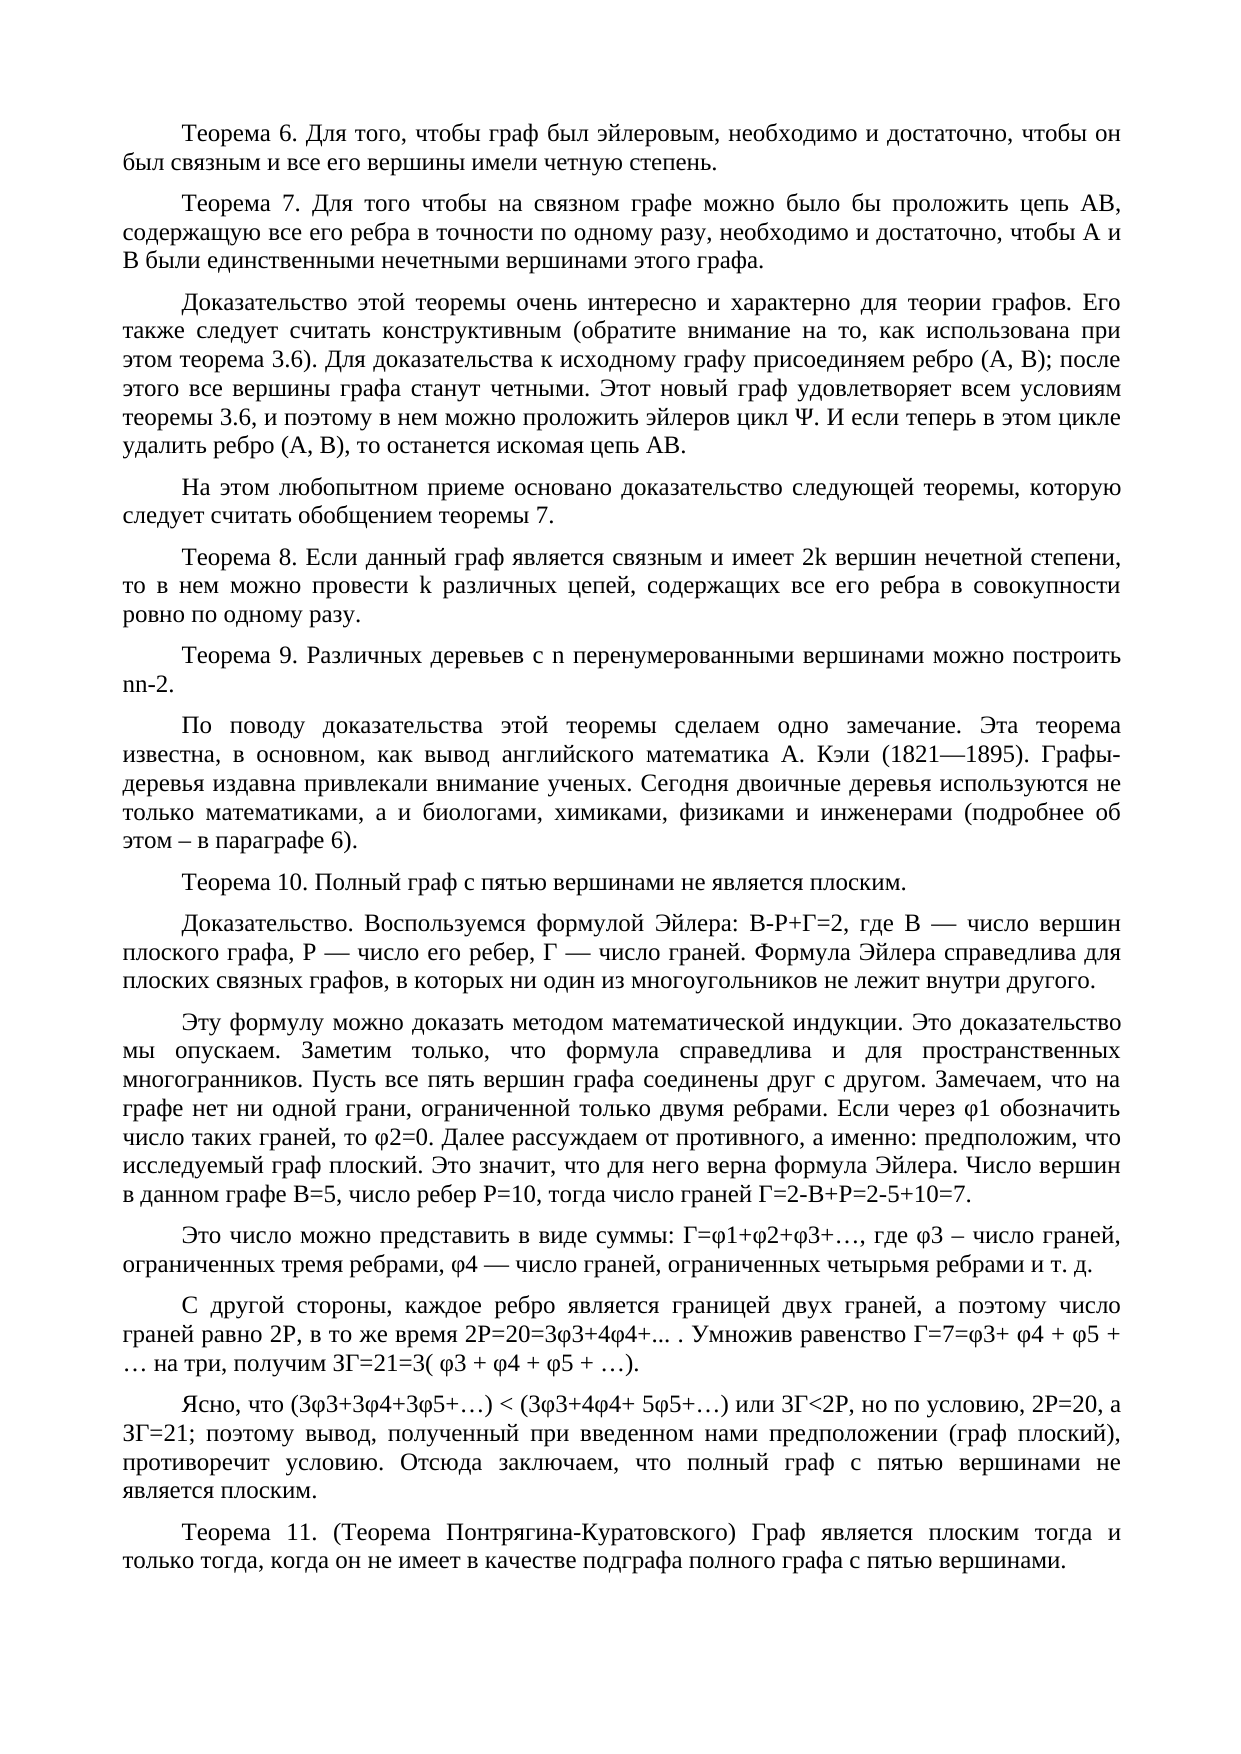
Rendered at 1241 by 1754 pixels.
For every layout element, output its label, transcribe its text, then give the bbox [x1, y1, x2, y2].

text На этом любопытном приеме основано доказательство следующей теоремы, которую следует считать обобщением теоремы 7. [122, 472, 1122, 529]
text С другой стороны, каждое ребро является границей двух граней, а поэтому число граней равно 2Р, в то же время 2Р=20=3φ3+4φ4+... . Умножив равенство Г=7=φ3+ φ4 + φ5 + … на три, получим ЗГ=21=3( φ3 + φ4 + φ5 + …). [122, 1291, 1122, 1377]
text Теорема 9. Различных деревьев с n перенумерованными вершинами можно построить nn-2. [122, 641, 1122, 698]
text Теорема 6. Для того, чтобы граф был эйлеровым, необходимо и достаточно, чтобы он был связным и все его вершины имели четную степень. [122, 118, 1122, 176]
text Теорема 7. Для того чтобы на связном графе можно было бы проложить цепь АВ, содержащую все его ребра в точности по одному разу, необходимо и достаточно, чтобы А и В были единственными нечетными вершинами этого графа. [122, 188, 1122, 274]
text Теорема 10. Полный граф с пятью вершинами не является плоским. [122, 867, 1122, 896]
text Доказательство. Воспользуемся формулой Эйлера: В-Р+Г=2, где В — число вершин плоского графа, Р — число его ребер, Г — число граней. Формула Эйлера справедлива для плоских связных графов, в которых ни один из многоугольников не лежит внутри другого. [122, 908, 1122, 994]
text Доказательство этой теоремы очень интересно и характерно для теории графов. Его также следует считать конструктивным (обратите внимание на то, как использована при этом теорема 3.6). Для доказательства к исходному графу присоединяем ребро (А, В); после этого все вершины графа станут четными. Этот новый граф удовлетворяет всем условиям теоремы 3.6, и поэтому в нем можно проложить эйлеров цикл Ψ. И если теперь в этом цикле удалить ребро (А, В), то останется искомая цепь АВ. [122, 287, 1122, 459]
text По поводу доказательства этой теоремы сделаем одно замечание. Эта теорема известна, в основном, как вывод английского математика А. Кэли (1821—1895). Графы-деревья издавна привлекали внимание ученых. Сегодня двоичные деревья используются не только математиками, а и биологами, химиками, физиками и инженерами (подробнее об этом – в параграфе 6). [122, 711, 1122, 854]
text Эту формулу можно доказать методом математической индукции. Это доказательство мы опускаем. Заметим только, что формула справедлива и для пространственных многогранников. Пусть все пять вершин графа соединены друг с другом. Замечаем, что на графе нет ни одной грани, ограниченной только двумя ребрами. Если через φ1 обозначить число таких граней, то φ2=0. Далее рассуждаем от противного, а именно: предположим, что исследуемый граф плоский. Это значит, что для него верна формула Эйлера. Число вершин в данном графе В=5, число ребер Р=10, тогда число граней Г=2-В+Р=2-5+10=7. [122, 1007, 1122, 1208]
text Ясно, что (3φ3+3φ4+3φ5+…) < (3φ3+4φ4+ 5φ5+…) или 3Г<2Р, но по условию, 2Р=20, а ЗГ=21; поэтому вывод, полученный при введенном нами предположении (граф плоский), противоречит условию. Отсюда заключаем, что полный граф с пятью вершинами не является плоским. [122, 1389, 1122, 1504]
text Теорема 8. Если данный граф является связным и имеет 2k вершин нечетной степени, то в нем можно провести k различных цепей, содержащих все его ребра в совокупности ровно по одному разу. [122, 542, 1122, 628]
text Это число можно представить в виде суммы: Г=φ1+φ2+φ3+…, где φ3 – число граней, ограниченных тремя ребрами, φ4 — число граней, ограниченных четырьмя ребрами и т. д. [122, 1221, 1122, 1278]
text Теорема 11. (Теорема Понтрягина-Куратовского) Граф является плоским тогда и только тогда, когда он не имеет в качестве подграфа полного графа с пятью вершинами. [122, 1517, 1122, 1574]
